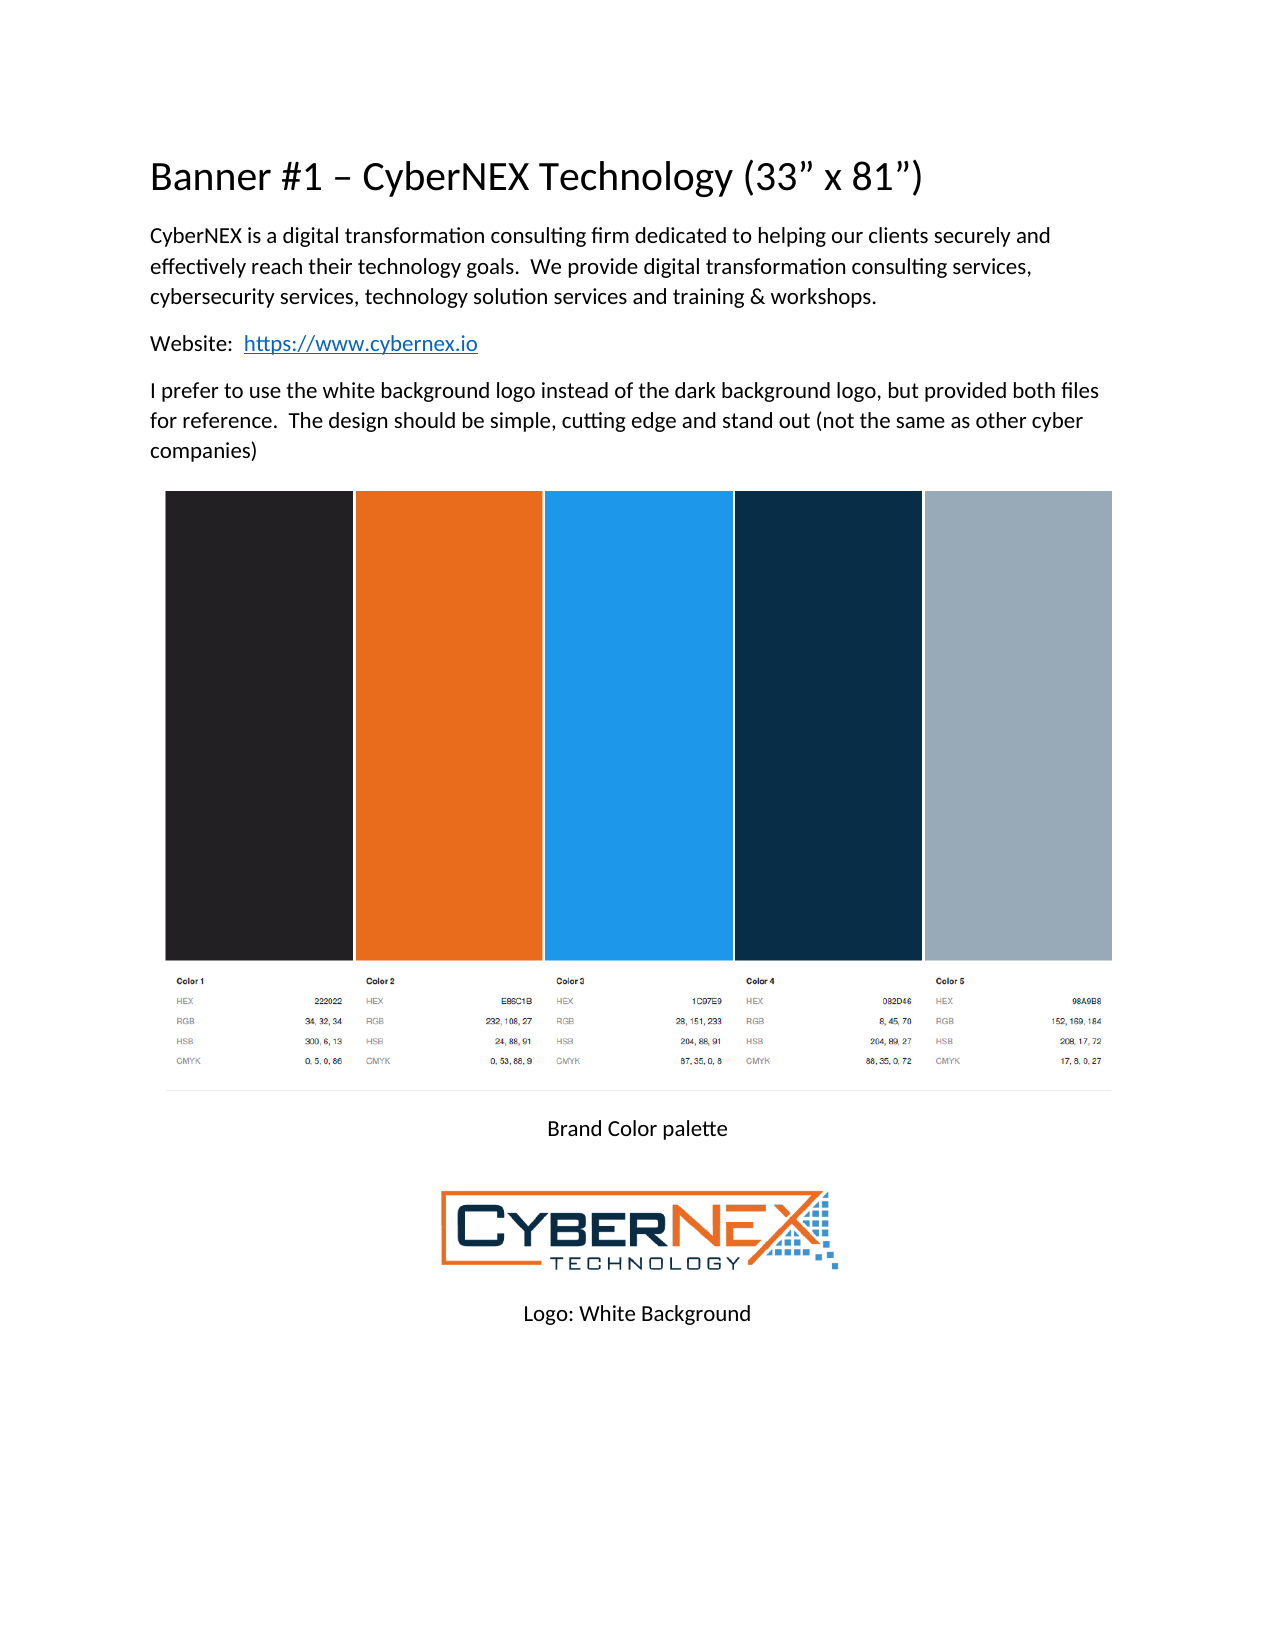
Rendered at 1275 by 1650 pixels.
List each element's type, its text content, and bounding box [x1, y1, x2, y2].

picture [150, 483, 1125, 1096]
text Brand Color palette [150, 1114, 1125, 1142]
text CyberNEX is a digital transformation consulting firm dedicated to helping our clients securely and effectively reach their technology goals. We provide digital transformation consulting services, cybersecurity services, technology solution services and training & workshops. [150, 222, 1125, 310]
text I prefer to use the white background logo instead of the dark background logo, but provided both files for reference. The design should be simple, cutting edge and stand out (not the same as other cyber companies) [150, 376, 1125, 464]
text Banner #1 – CyberNEX Technology (33” x 81”) [150, 150, 1125, 201]
text Logo: White Background [150, 1299, 1125, 1327]
text Website: https://www.cybernex.io [150, 329, 1125, 357]
picture [386, 1161, 889, 1281]
